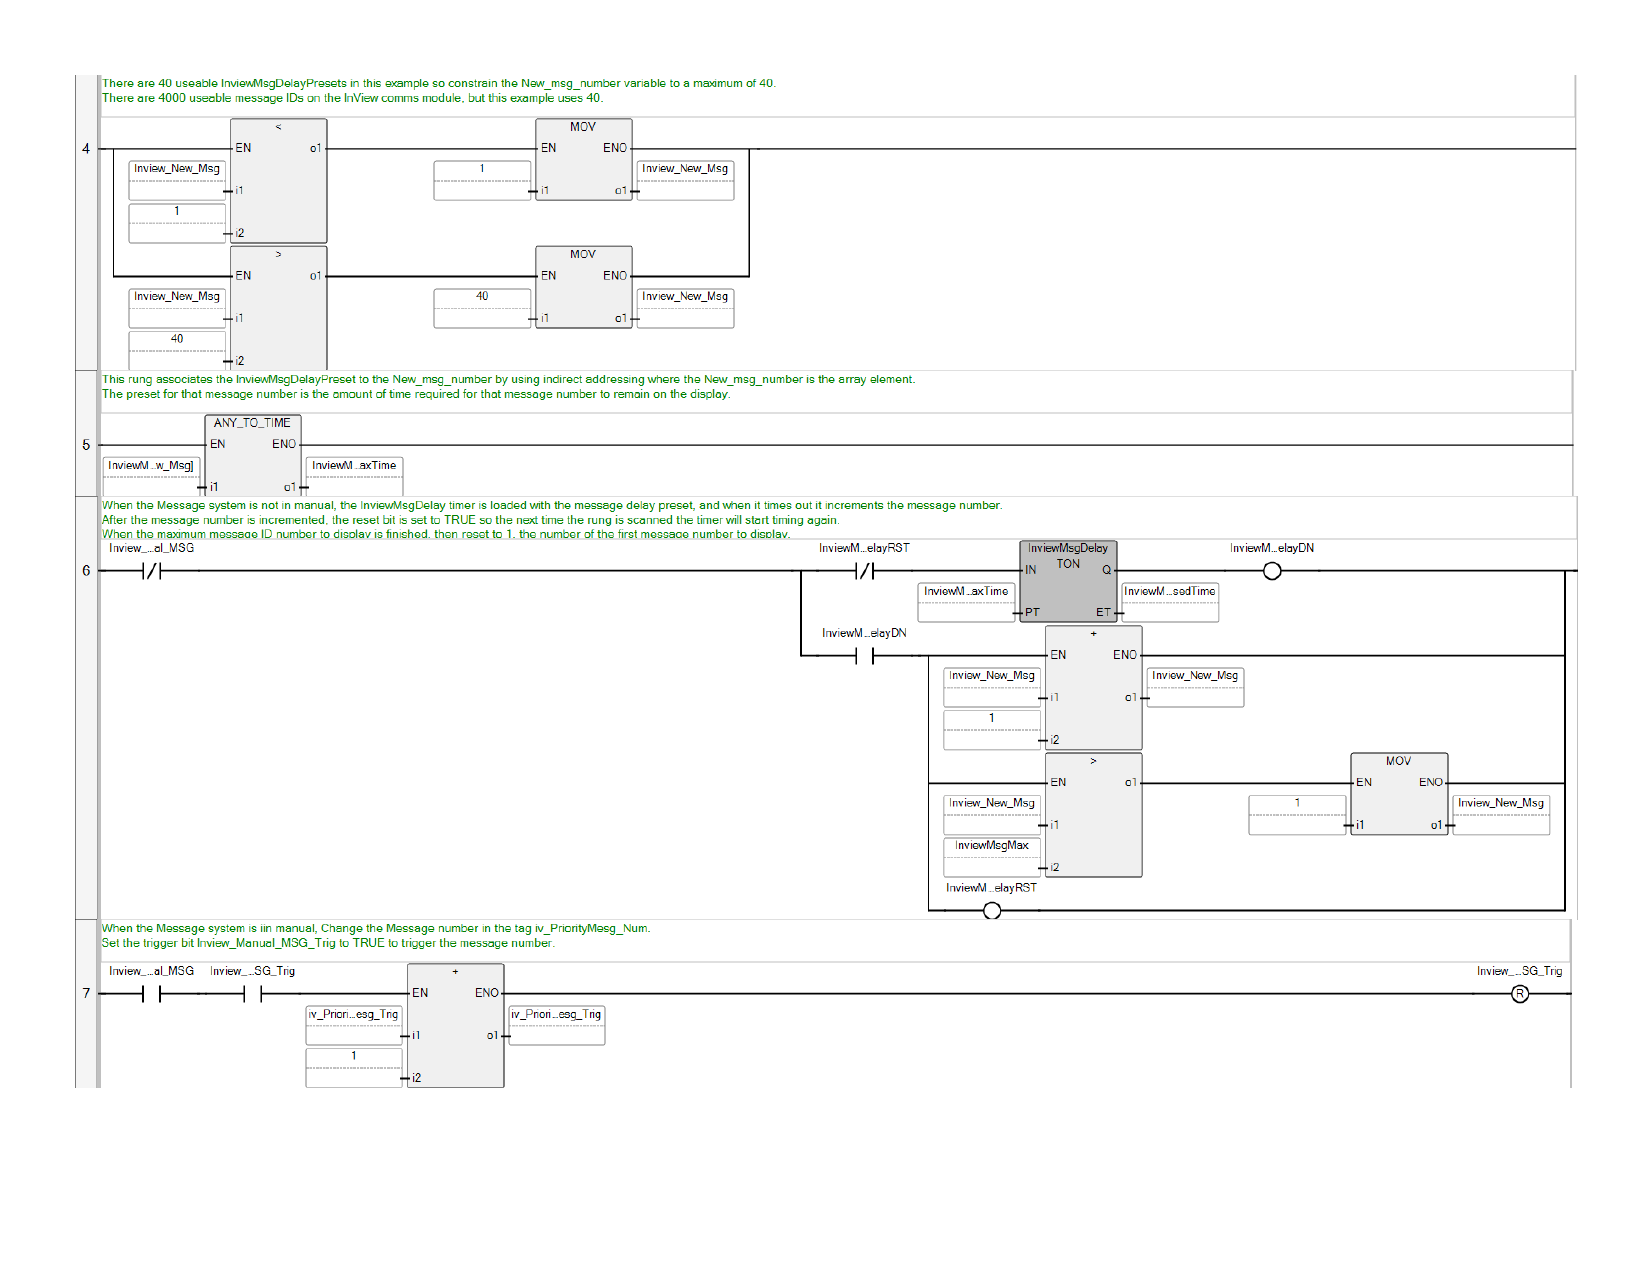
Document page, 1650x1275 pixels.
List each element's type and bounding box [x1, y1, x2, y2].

picture [75, 75, 1578, 1088]
